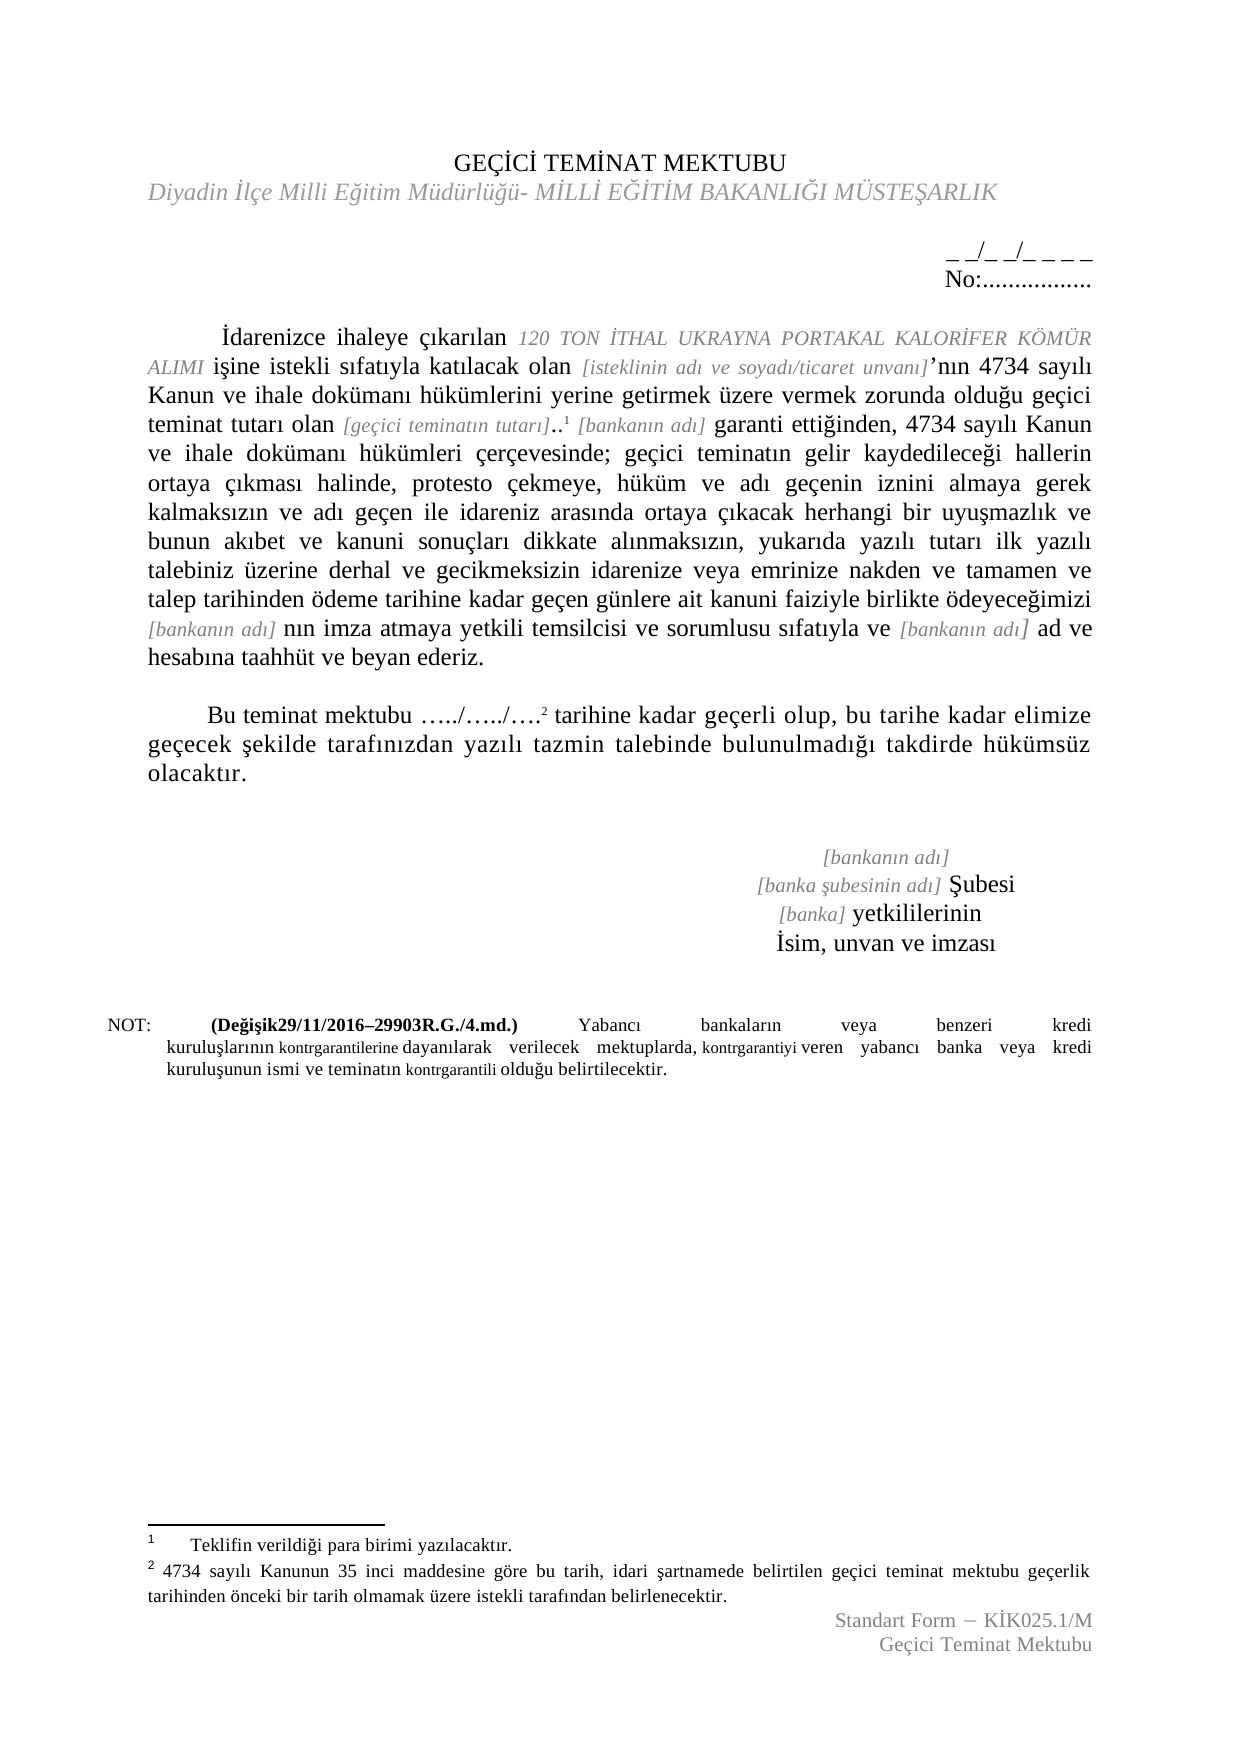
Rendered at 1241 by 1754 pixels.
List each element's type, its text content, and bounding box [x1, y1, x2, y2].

text İsim, unvan ve imzası [679, 927, 1092, 956]
text No:................. [148, 264, 1092, 293]
text _ _/_ _/_ _ _ _ [148, 235, 1092, 264]
text [banka şubesinin adı] Şubesi [679, 869, 1092, 898]
text İdarenizce ihaleye çıkarılan 120 TON İTHAL UKRAYNA PORTAKAL KALORİFER KÖMÜR ALIMI işine istekli sıfatıyla katılacak olan [isteklinin adı ve soyadı/ticaret unvanı]’nın 4734 sayılı Kanun ve ihale dokümanı hükümlerini yerine getirmek üzere vermek zorunda olduğu geçici teminat tutarı olan [geçici teminatın tutarı].. [bankanın adı] garanti ettiğinden, 4734 sayılı Kanun ve ihale dokümanı hükümleri çerçevesinde; geçici teminatın gelir kaydedileceği hallerin ortaya çıkması halinde, protesto çekmeye, hüküm ve adı geçenin iznini almaya gerek kalmaksızın ve adı geçen ile idareniz arasında ortaya çıkacak herhangi bir uyuşmazlık ve bunun akıbet ve kanuni sonuçları dikkate alınmaksızın, yukarıda yazılı tutarı ilk yazılı talebiniz üzerine derhal ve gecikmeksizin idarenize veya emrinize nakden ve tamamen ve talep tarihinden ödeme tarihine kadar geçen günlere ait kanuni faiziyle birlikte ödeyeceğimizi [bankanın adı] nın imza atmaya yetkili temsilcisi ve sorumlusu sıfatıyla ve [bankanın adı] ad ve hesabına taahhüt ve beyan ederiz. [148, 322, 1092, 671]
text NOT: (Değişik29/11/2016–29903R.G./4.md.) Yabancı bankaların veya benzeri kredi kuruluşlarının kontrgarantilerine dayanılarak verilecek mektuplarda, kontrgarantiyi veren yabancı banka veya kredi kuruluşunun ismi ve teminatın kontrgarantili olduğu belirtilecektir. [107, 1014, 1092, 1080]
text [bankanın adı] [679, 845, 1092, 869]
text [banka] yetkililerinin [148, 898, 1092, 927]
text Bu teminat mektubu …../…../…. tarihine kadar geçerli olup, bu tarihe kadar elimize geçecek şekilde tarafınızdan yazılı tazmin talebinde bulunulmadığı takdirde hükümsüz olacaktır. [148, 700, 1092, 787]
text Diyadin İlçe Milli Eğitim Müdürlüğü- MİLLİ EĞİTİM BAKANLIĞI MÜSTEŞARLIK [148, 177, 1092, 206]
subtitle GEÇİCİ TEMİNAT MEKTUBU [148, 148, 1092, 177]
